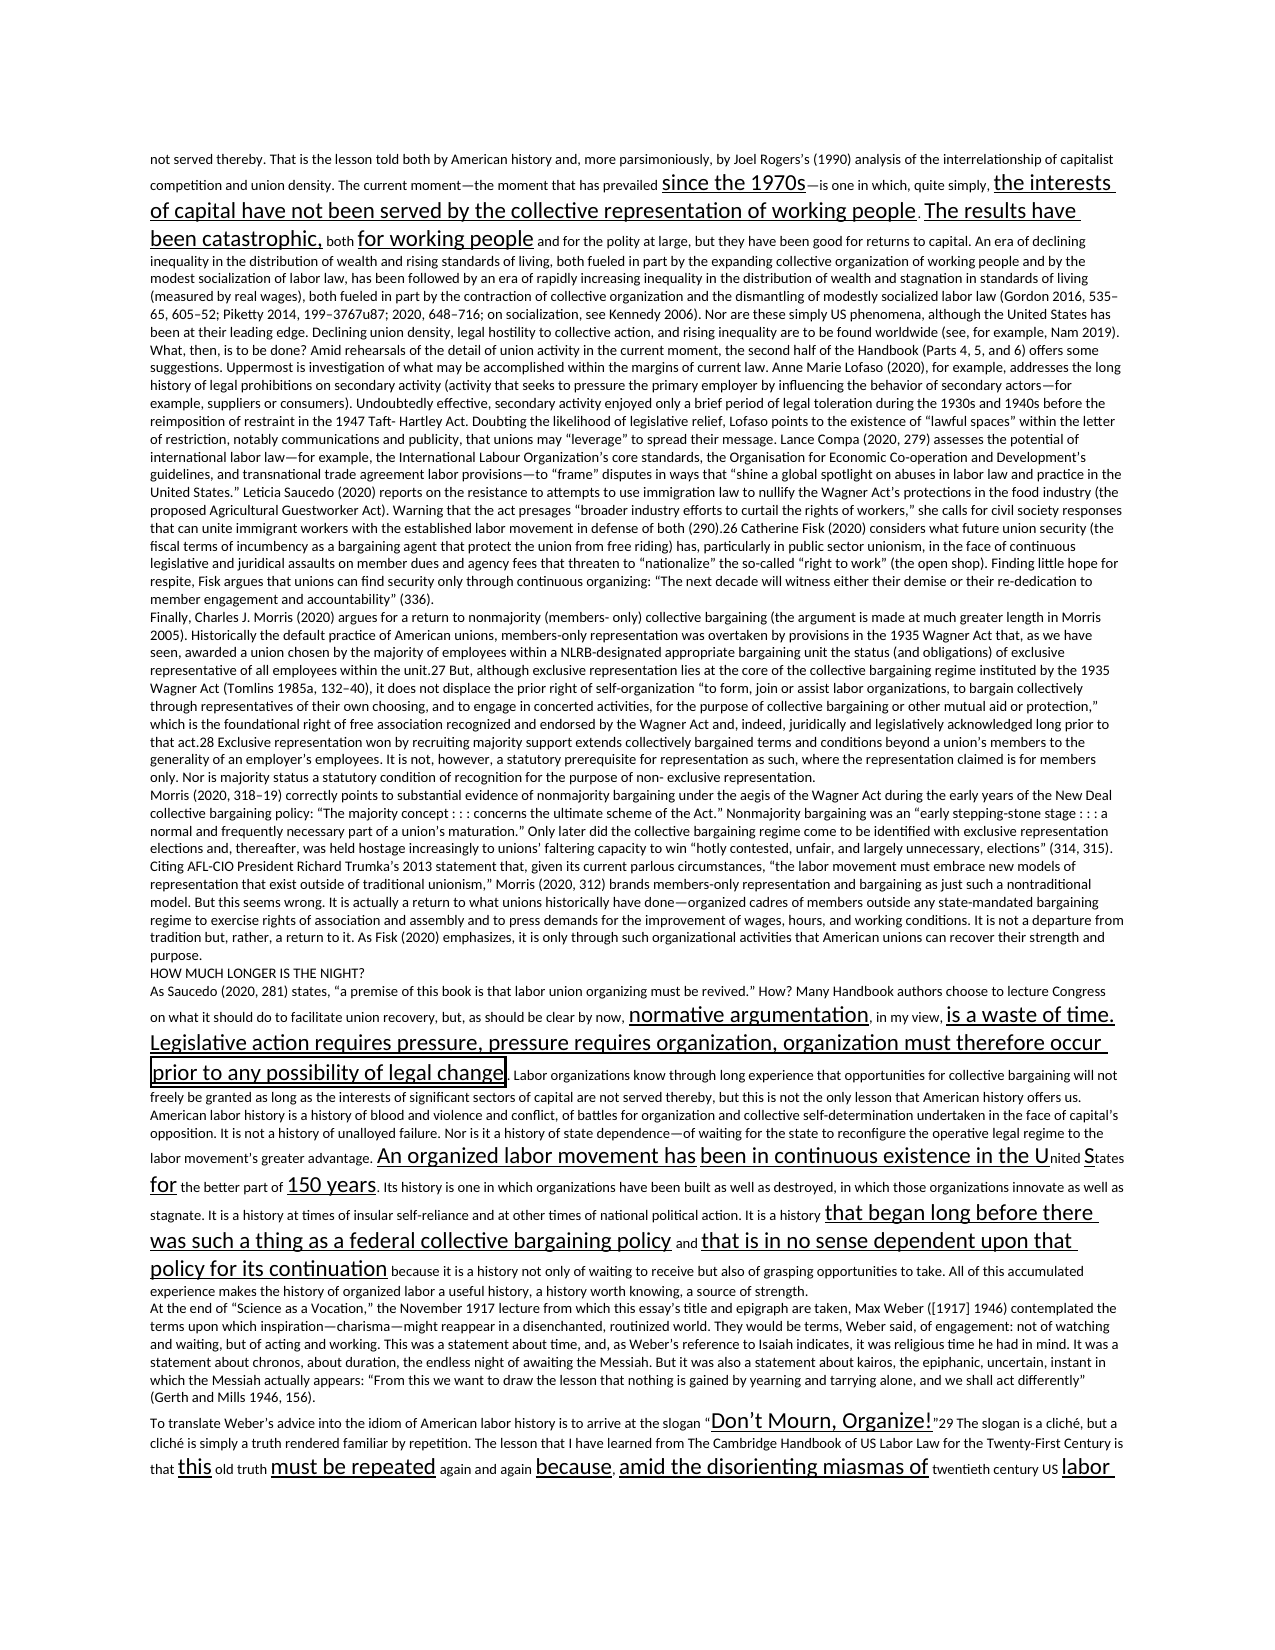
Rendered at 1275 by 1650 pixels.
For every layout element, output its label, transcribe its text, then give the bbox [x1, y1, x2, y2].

text As Saucedo (2020, 281) states, “a premise of this book is that labor union organizing must be revived.” How? Many Handbook authors choose to lecture Congress on what it should do to facilitate union recovery, but, as should be clear by now, normative argumentation, in my view, is a waste of time. Legislative action requires pressure, pressure requires organization, organization must therefore occur prior to any possibility of legal change. Labor organizations know through long experience that opportunities for collective bargaining will not freely be granted as long as the interests of significant sectors of capital are not served thereby, but this is not the only lesson that American history offers us. American labor history is a history of blood and violence and conflict, of battles for organization and collective self-determination undertaken in the face of capital’s opposition. It is not a history of unalloyed failure. Nor is it a history of state dependence—of waiting for the state to reconfigure the operative legal regime to the labor movement’s greater advantage. An organized labor movement has been in continuous existence in the United States for the better part of 150 years. Its history is one in which organizations have been built as well as destroyed, in which those organizations innovate as well as stagnate. It is a history at times of insular self-reliance and at other times of national political action. It is a history that began long before there was such a thing as a federal collective bargaining policy and that is in no sense dependent upon that policy for its continuation because it is a history not only of waiting to receive but also of grasping opportunities to take. All of this accumulated experience makes the history of organized labor a useful history, a history worth knowing, a source of strength. [150, 982, 1125, 1299]
text HOW MUCH LONGER IS THE NIGHT? [150, 964, 1125, 982]
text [150, 150, 1125, 341]
text At the end of “Science as a Vocation,” the November 1917 lecture from which this essay’s title and epigraph are taken, Max Weber ([1917] 1946) contemplated the terms upon which inspiration—charisma—might reappear in a disenchanted, routinized world. They would be terms, Weber said, of engagement: not of watching and waiting, but of acting and working. This was a statement about time, and, as Weber’s reference to Isaiah indicates, it was religious time he had in mind. It was a statement about chronos, about duration, the endless night of awaiting the Messiah. But it was also a statement about kairos, the epiphanic, uncertain, instant in which the Messiah actually appears: “From this we want to draw the lesson that nothing is gained by yearning and tarrying alone, and we shall act differently” (Gerth and Mills 1946, 156). [150, 1299, 1125, 1406]
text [150, 1406, 1125, 1480]
text Finally, Charles J. Morris (2020) argues for a return to nonmajority (members- only) collective bargaining (the argument is made at much greater length in Morris 2005). Historically the default practice of American unions, members-only representation was overtaken by provisions in the 1935 Wagner Act that, as we have seen, awarded a union chosen by the majority of employees within a NLRB-designated appropriate bargaining unit the status (and obligations) of exclusive representative of all employees within the unit.27 But, although exclusive representation lies at the core of the collective bargaining regime instituted by the 1935 Wagner Act (Tomlins 1985a, 132–40), it does not displace the prior right of self-organization “to form, join or assist labor organizations, to bargain collectively through representatives of their own choosing, and to engage in concerted activities, for the purpose of collective bargaining or other mutual aid or protection,” which is the foundational right of free association recognized and endorsed by the Wagner Act and, indeed, juridically and legislatively acknowledged long prior to that act.28 Exclusive representation won by recruiting majority support extends collectively bargained terms and conditions beyond a union’s members to the generality of an employer’s employees. It is not, however, a statutory prerequisite for representation as such, where the representation claimed is for members only. Nor is majority status a statutory condition of recognition for the purpose of non- exclusive representation. [150, 608, 1125, 786]
text What, then, is to be done? Amid rehearsals of the detail of union activity in the current moment, the second half of the Handbook (Parts 4, 5, and 6) offers some suggestions. Uppermost is investigation of what may be accomplished within the margins of current law. Anne Marie Lofaso (2020), for example, addresses the long history of legal prohibitions on secondary activity (activity that seeks to pressure the primary employer by influencing the behavior of secondary actors—for example, suppliers or consumers). Undoubtedly effective, secondary activity enjoyed only a brief period of legal toleration during the 1930s and 1940s before the reimposition of restraint in the 1947 Taft- Hartley Act. Doubting the likelihood of legislative relief, Lofaso points to the existence of “lawful spaces” within the letter of restriction, notably communications and publicity, that unions may “leverage” to spread their message. Lance Compa (2020, 279) assesses the potential of international labor law—for example, the International Labour Organization’s core standards, the Organisation for Economic Co-operation and Development’s guidelines, and transnational trade agreement labor provisions—to “frame” disputes in ways that “shine a global spotlight on abuses in labor law and practice in the United States.” Leticia Saucedo (2020) reports on the resistance to attempts to use immigration law to nullify the Wagner Act’s protections in the food industry (the proposed Agricultural Guestworker Act). Warning that the act presages “broader industry efforts to curtail the rights of workers,” she calls for civil society responses that can unite immigrant workers with the established labor movement in defense of both (290).26 Catherine Fisk (2020) considers what future union security (the fiscal terms of incumbency as a bargaining agent that protect the union from free riding) has, particularly in public sector unionism, in the face of continuous legislative and juridical assaults on member dues and agency fees that threaten to “nationalize” the so-called “right to work” (the open shop). Finding little hope for respite, Fisk argues that unions can find security only through continuous organizing: “The next decade will witness either their demise or their re-dedication to member engagement and accountability” (336). [150, 341, 1125, 608]
text Morris (2020, 318–19) correctly points to substantial evidence of nonmajority bargaining under the aegis of the Wagner Act during the early years of the New Deal collective bargaining policy: “The majority concept : : : concerns the ultimate scheme of the Act.” Nonmajority bargaining was an “early stepping-stone stage : : : a normal and frequently necessary part of a union’s maturation.” Only later did the collective bargaining regime come to be identified with exclusive representation elections and, thereafter, was held hostage increasingly to unions’ faltering capacity to win “hotly contested, unfair, and largely unnecessary, elections” (314, 315). Citing AFL-CIO President Richard Trumka’s 2013 statement that, given its current parlous circumstances, “the labor movement must embrace new models of representation that exist outside of traditional unionism,” Morris (2020, 312) brands members-only representation and bargaining as just such a nontraditional model. But this seems wrong. It is actually a return to what unions historically have done—organized cadres of members outside any state-mandated bargaining regime to exercise rights of association and assembly and to press demands for the improvement of wages, hours, and working conditions. It is not a departure from tradition but, rather, a return to it. As Fisk (2020) emphasizes, it is only through such organizational activities that American unions can recover their strength and purpose. [150, 786, 1125, 964]
